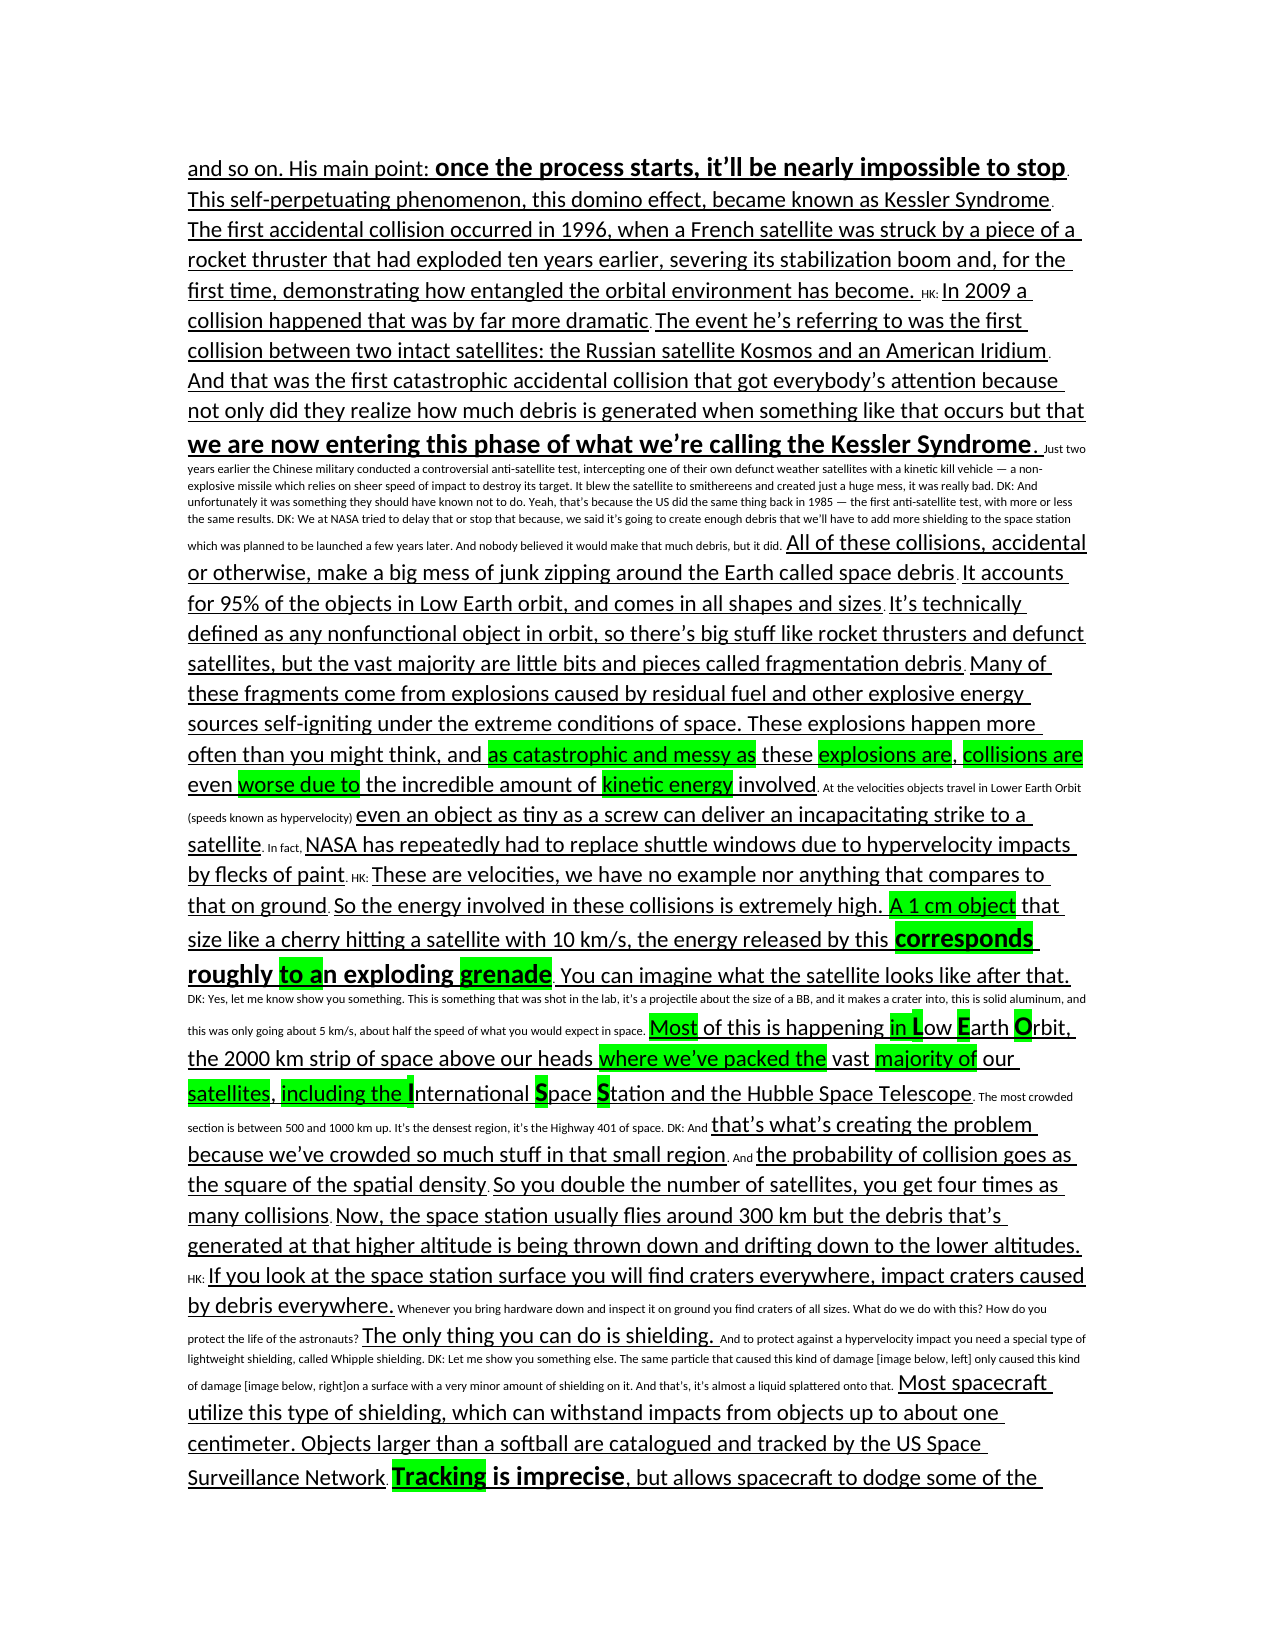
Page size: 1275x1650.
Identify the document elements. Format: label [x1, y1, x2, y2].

text [187, 150, 1087, 1492]
